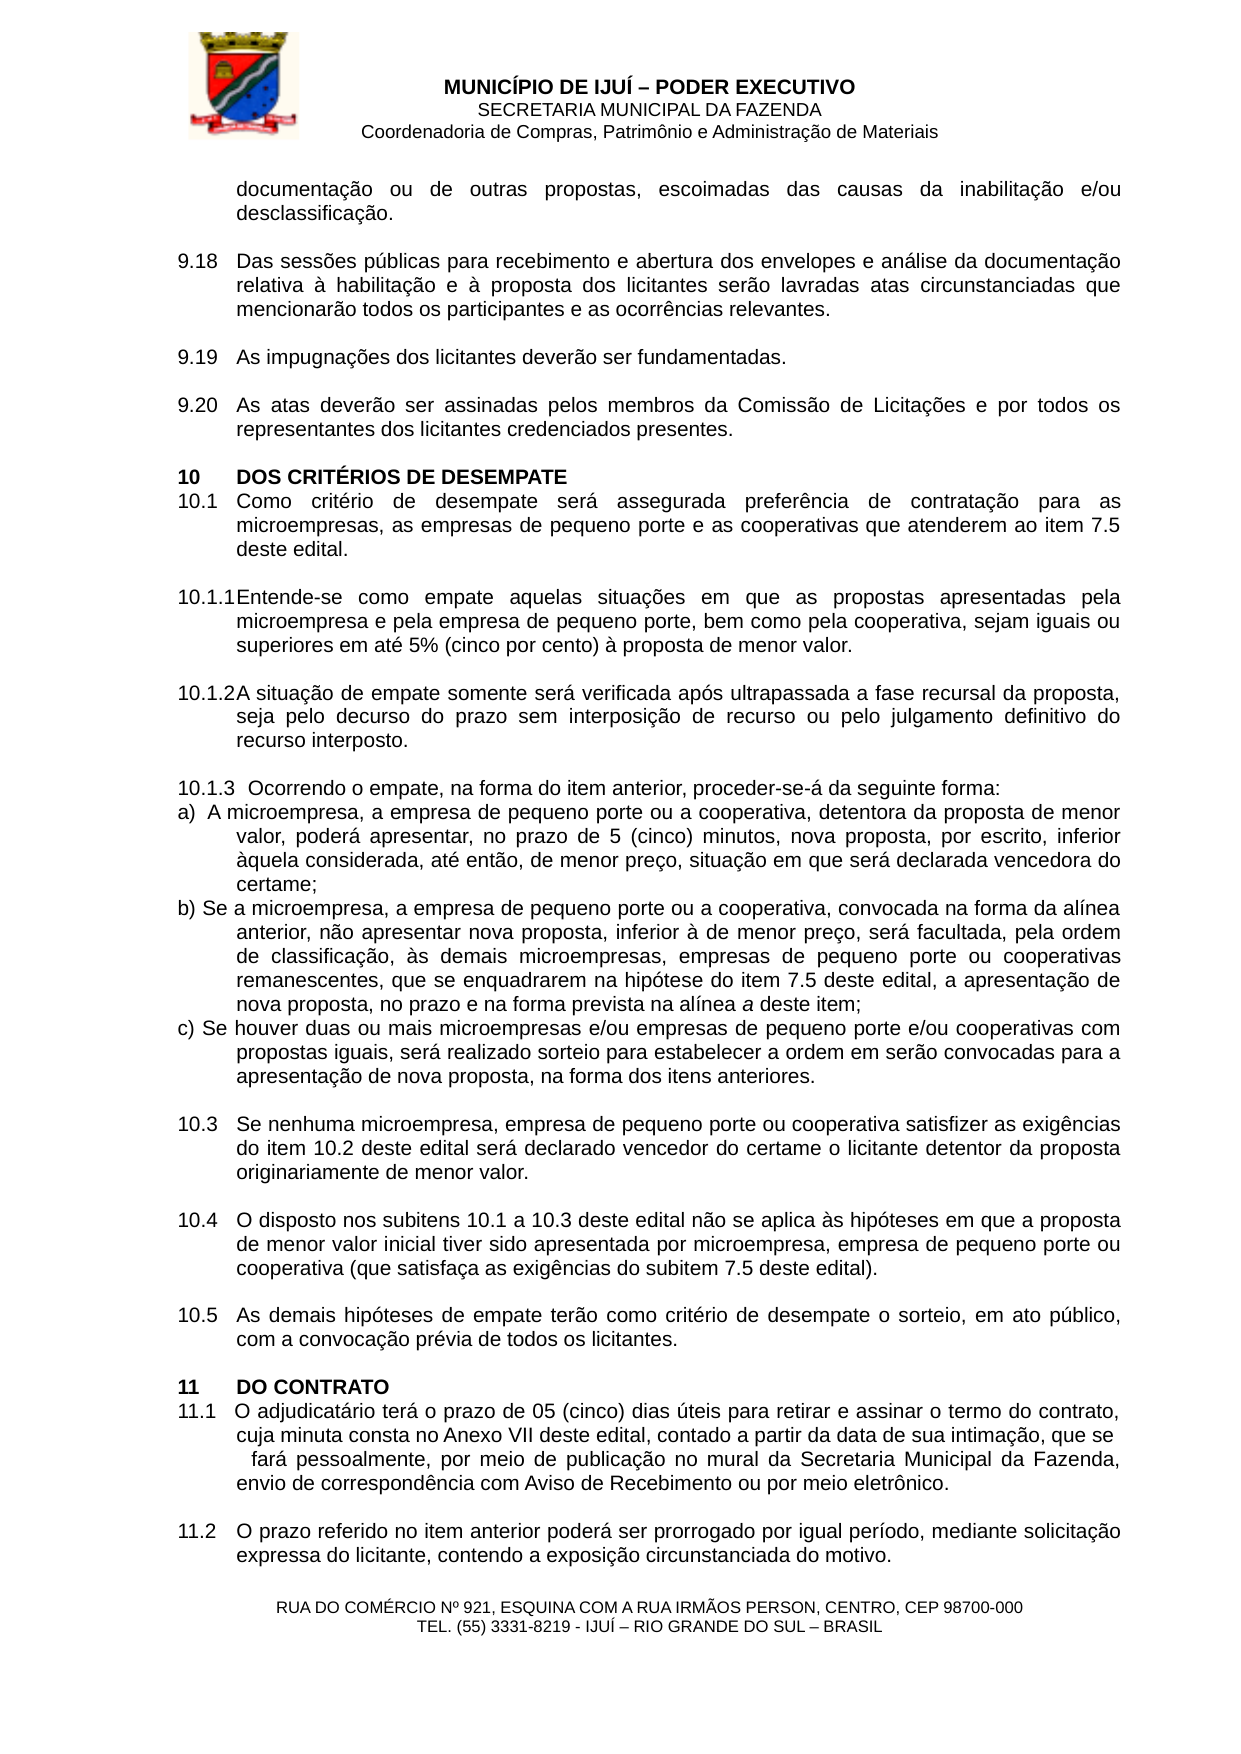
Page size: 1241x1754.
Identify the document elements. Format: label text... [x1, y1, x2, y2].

text 10.1.2 A situação de empate somente será verificada após ultrapassada a fase recursal da proposta, seja pelo decurso do prazo sem interposição de recurso ou pelo julgamento definitivo do recurso interposto. [177, 680, 1122, 752]
text 11 DO CONTRATO [177, 1375, 1122, 1399]
text 10 DOS CRITÉRIOS DE DESEMPATE [177, 465, 1122, 489]
text 10.1 Como critério de desempate será assegurada preferência de contratação para as microempresas, as empresas de pequeno porte e as cooperativas que atenderem ao item 7.5 deste edital. [177, 489, 1122, 561]
text a) A microempresa, a empresa de pequeno porte ou a cooperativa, detentora da proposta de menor valor, poderá apresentar, no prazo de 5 (cinco) minutos, nova proposta, por escrito, inferior àquela considerada, até então, de menor preço, situação em que será declarada vencedora do certame; [177, 800, 1122, 896]
text c) Se houver duas ou mais microempresas e/ou empresas de pequeno porte e/ou cooperativas com propostas iguais, será realizado sorteio para estabelecer a ordem em serão convocadas para a apresentação de nova proposta, na forma dos itens anteriores. [177, 1016, 1122, 1088]
text b) Se a microempresa, a empresa de pequeno porte ou a cooperativa, convocada na forma da alínea anterior, não apresentar nova proposta, inferior à de menor preço, será facultada, pela ordem de classificação, às demais microempresas, empresas de pequeno porte ou cooperativas remanescentes, que se enquadrarem na hipótese do item 7.5 deste edital, a apresentação de nova proposta, no prazo e na forma prevista na alínea a deste item; [177, 896, 1122, 1016]
picture [187, 32, 300, 142]
text 10.5 As demais hipóteses de empate terão como critério de desempate o sorteio, em ato público, com a convocação prévia de todos os licitantes. [177, 1303, 1122, 1351]
text 10.1.3 Ocorrendo o empate, na forma do item anterior, proceder-se-á da seguinte forma: [177, 776, 1122, 800]
text 11.1 O adjudicatário terá o prazo de 05 (cinco) dias úteis para retirar e assinar o termo do contrato, cuja minuta consta no Anexo VII deste edital, contado a partir da data de sua intimação, que se fará pessoalmente, por meio de publicação no mural da Secretaria Municipal da Fazenda, envio de correspondência com Aviso de Recebimento ou por meio eletrônico. [177, 1399, 1122, 1495]
text 10.1.1 Entende-se como empate aquelas situações em que as propostas apresentadas pela microempresa e pela empresa de pequeno porte, bem como pela cooperativa, sejam iguais ou superiores em até 5% (cinco por cento) à proposta de menor valor. [177, 584, 1122, 656]
text 9.18 Das sessões públicas para recebimento e abertura dos envelopes e análise da documentação relativa à habilitação e à proposta dos licitantes serão lavradas atas circunstanciadas que mencionarão todos os participantes e as ocorrências relevantes. [177, 249, 1122, 321]
text 10.4 O disposto nos subitens 10.1 a 10.3 deste edital não se aplica às hipóteses em que a proposta de menor valor inicial tiver sido apresentada por microempresa, empresa de pequeno porte ou cooperativa (que satisfaça as exigências do subitem 7.5 deste edital). [177, 1207, 1122, 1279]
text 9.19 As impugnações dos licitantes deverão ser fundamentadas. [177, 345, 1122, 369]
text 9.20 As atas deverão ser assinadas pelos membros da Comissão de Licitações e por todos os representantes dos licitantes credenciados presentes. [177, 393, 1122, 441]
text 10.3 Se nenhuma microempresa, empresa de pequeno porte ou cooperativa satisfizer as exigências do item 10.2 deste edital será declarado vencedor do certame o licitante detentor da proposta originariamente de menor valor. [177, 1112, 1122, 1183]
text 11.2 O prazo referido no item anterior poderá ser prorrogado por igual período, mediante solicitação expressa do licitante, contendo a exposição circunstanciada do motivo. [177, 1519, 1122, 1567]
